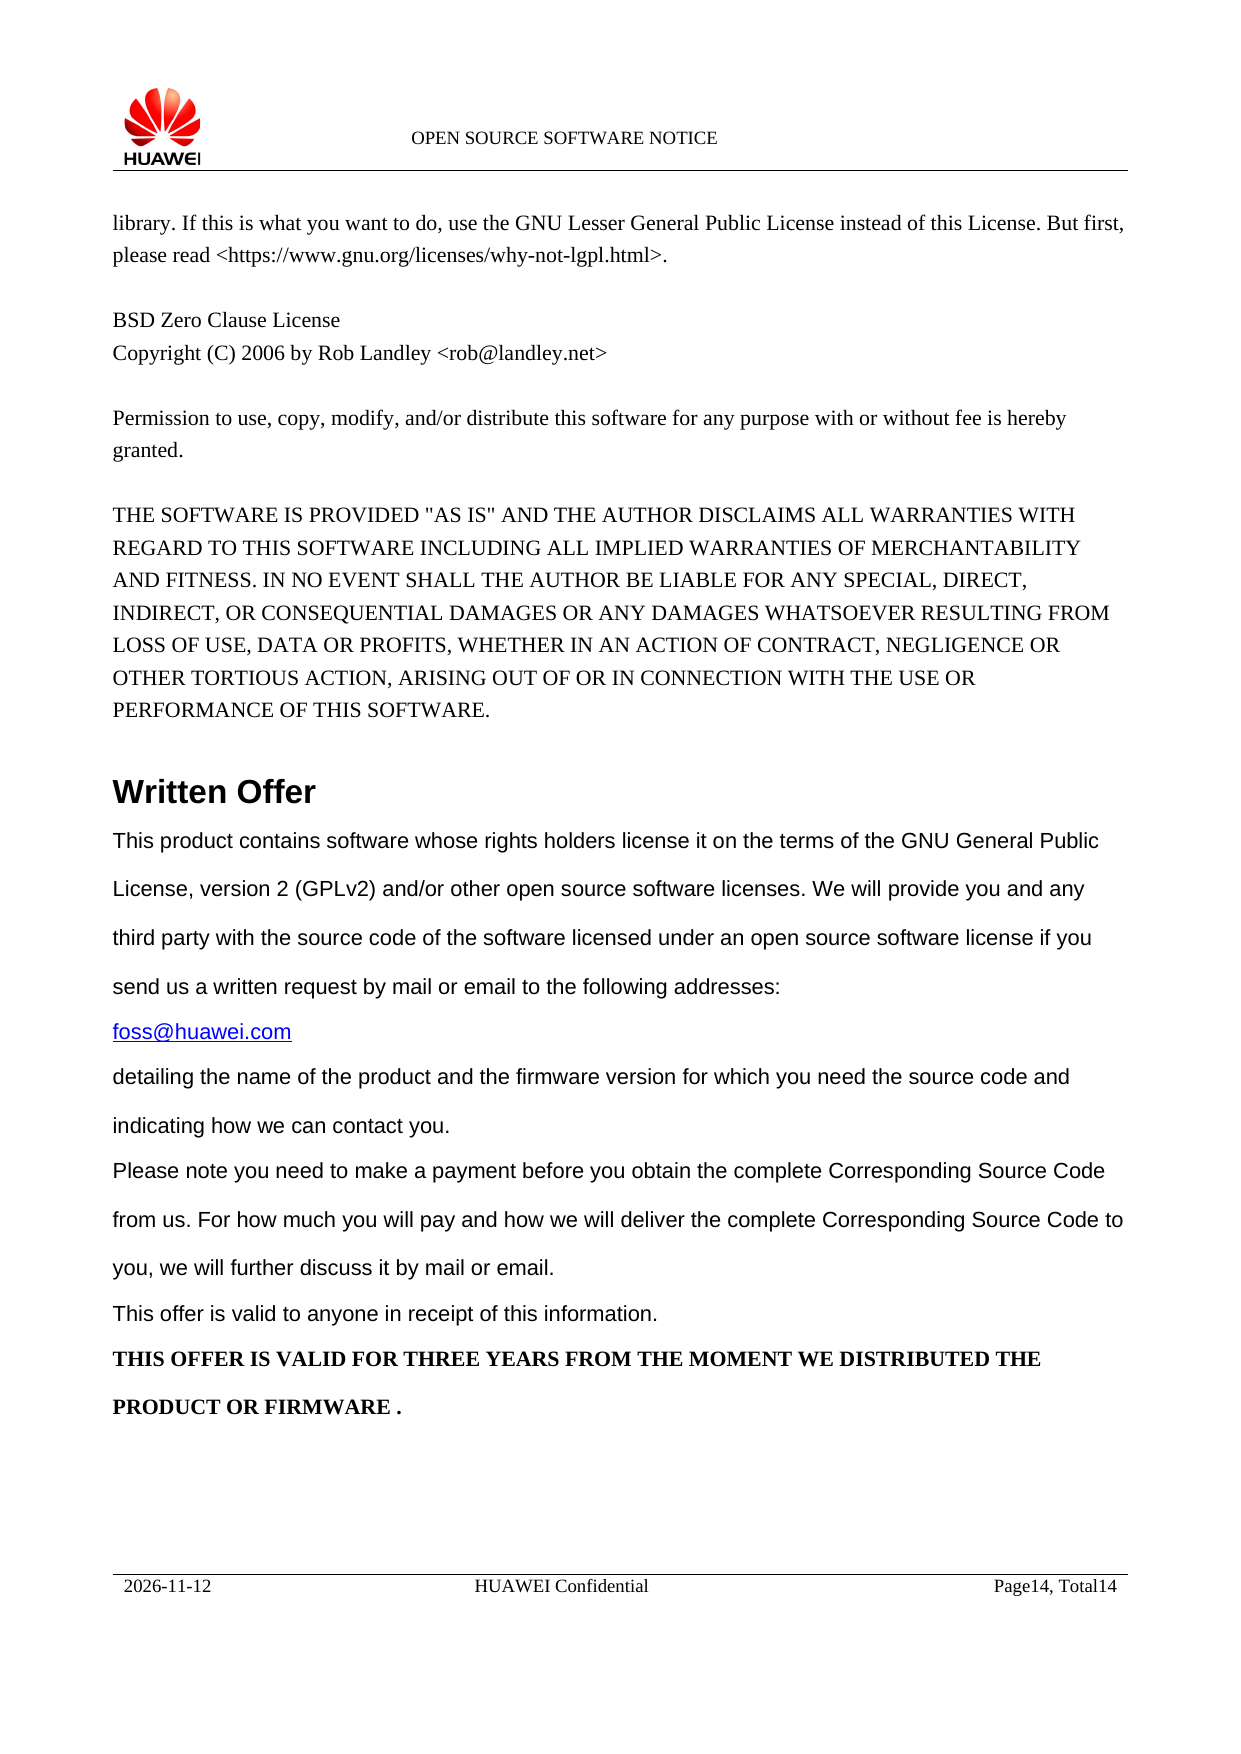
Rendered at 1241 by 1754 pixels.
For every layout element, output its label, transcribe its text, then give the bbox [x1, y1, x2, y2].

text This offer is valid for three years from the moment we distributed the product or firmware . [112, 1342, 1128, 1423]
text Please note you need to make a payment before you obtain the complete Corresponding Source Code from us. For how much you will pay and how we will deliver the complete Corresponding Source Code to you, we will further discuss it by mail or email. [112, 1154, 1128, 1284]
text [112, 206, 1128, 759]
text This offer is valid to anyone in receipt of this information. [112, 1297, 1128, 1329]
text foss@huawei.com [112, 1015, 1128, 1048]
text Written Offer [112, 759, 1128, 824]
text detailing the name of the product and the firmware version for which you need the source code and indicating how we can contact you. [112, 1060, 1128, 1142]
picture [124, 88, 201, 165]
text This product contains software whose rights holders license it on the terms of the GNU General Public License, version 2 (GPLv2) and/or other open source software licenses. We will provide you and any third party with the source code of the software licensed under an open source software license if you send us a written request by mail or email to the following addresses: [112, 824, 1128, 1003]
